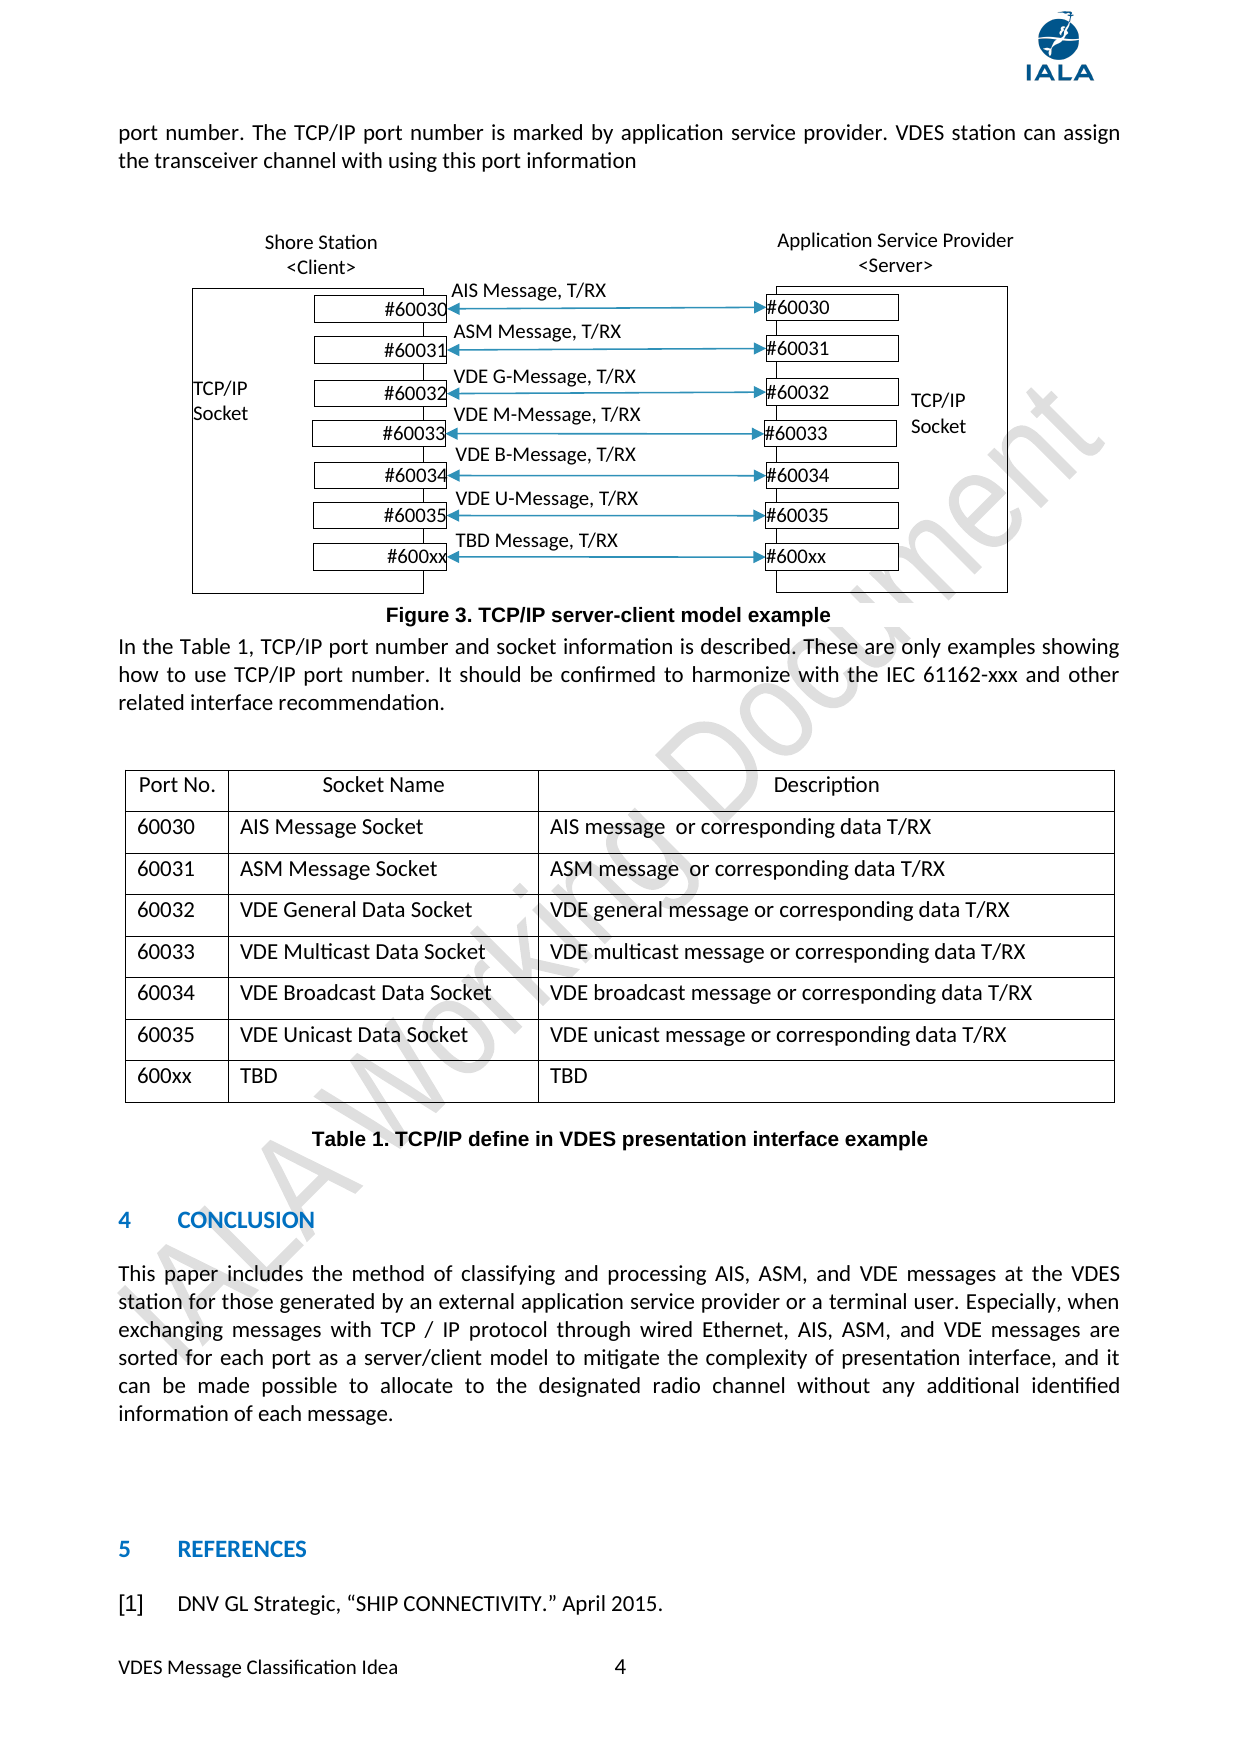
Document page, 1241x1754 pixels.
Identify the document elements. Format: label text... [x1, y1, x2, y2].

table_header Description [539, 771, 1114, 811]
table_cell ASM Message Socket [229, 854, 538, 894]
table_cell TBD [229, 1061, 538, 1102]
table_cell VDE Broadcast Data Socket [229, 978, 538, 1019]
table_cell ASM message or corresponding data T/RX [539, 854, 1114, 894]
subtitle References [118, 1534, 1122, 1564]
table_cell 60034 [126, 978, 228, 1019]
subtitle Conclusion [118, 1204, 1122, 1234]
text DNV GL Strategic, “SHIP CONNECTIVITY.” April 2015. [118, 1589, 1122, 1617]
table_cell 600xx [126, 1061, 228, 1102]
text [118, 118, 1122, 174]
table_cell VDE Unicast Data Socket [229, 1020, 538, 1060]
table_cell VDE General Data Socket [229, 895, 538, 936]
text This paper includes the method of classifying and processing AIS, ASM, and VDE messages at the VDES station for those generated by an external application service provider or a terminal user. Especially, when exchanging messages with TCP / IP protocol through wired Ethernet, AIS, ASM, and VDE messages are sorted for each port as a server/client model to mitigate the complexity of presentation interface, and it can be made possible to allocate to the designated radio channel without any additional identified information of each message. [118, 1259, 1122, 1428]
table_cell VDE general message or corresponding data T/RX [539, 895, 1114, 936]
table_cell 60030 [126, 812, 228, 853]
table_cell AIS Message Socket [229, 812, 538, 853]
table_cell 60032 [126, 895, 228, 936]
table_header Port No. [126, 771, 228, 811]
table_cell VDE multicast message or corresponding data T/RX [539, 937, 1114, 977]
table_cell 60035 [126, 1020, 228, 1060]
table_cell VDE Multicast Data Socket [229, 937, 538, 977]
text In the Table 1, TCP/IP port number and socket information is described. These are only examples showing how to use TCP/IP port number. It should be confirmed to harmonize with the IEC 61162-xxx and other related interface recommendation. [118, 268, 1122, 716]
table_cell AIS message or corresponding data T/RX [539, 812, 1114, 853]
picture [1011, 3, 1106, 96]
table_cell VDE broadcast message or corresponding data T/RX [539, 978, 1114, 1019]
table_cell 60033 [126, 937, 228, 977]
table_header Socket Name [229, 771, 538, 811]
table_cell VDE unicast message or corresponding data T/RX [539, 1020, 1114, 1060]
table_cell TBD [539, 1061, 1114, 1102]
table_cell 60031 [126, 854, 228, 894]
